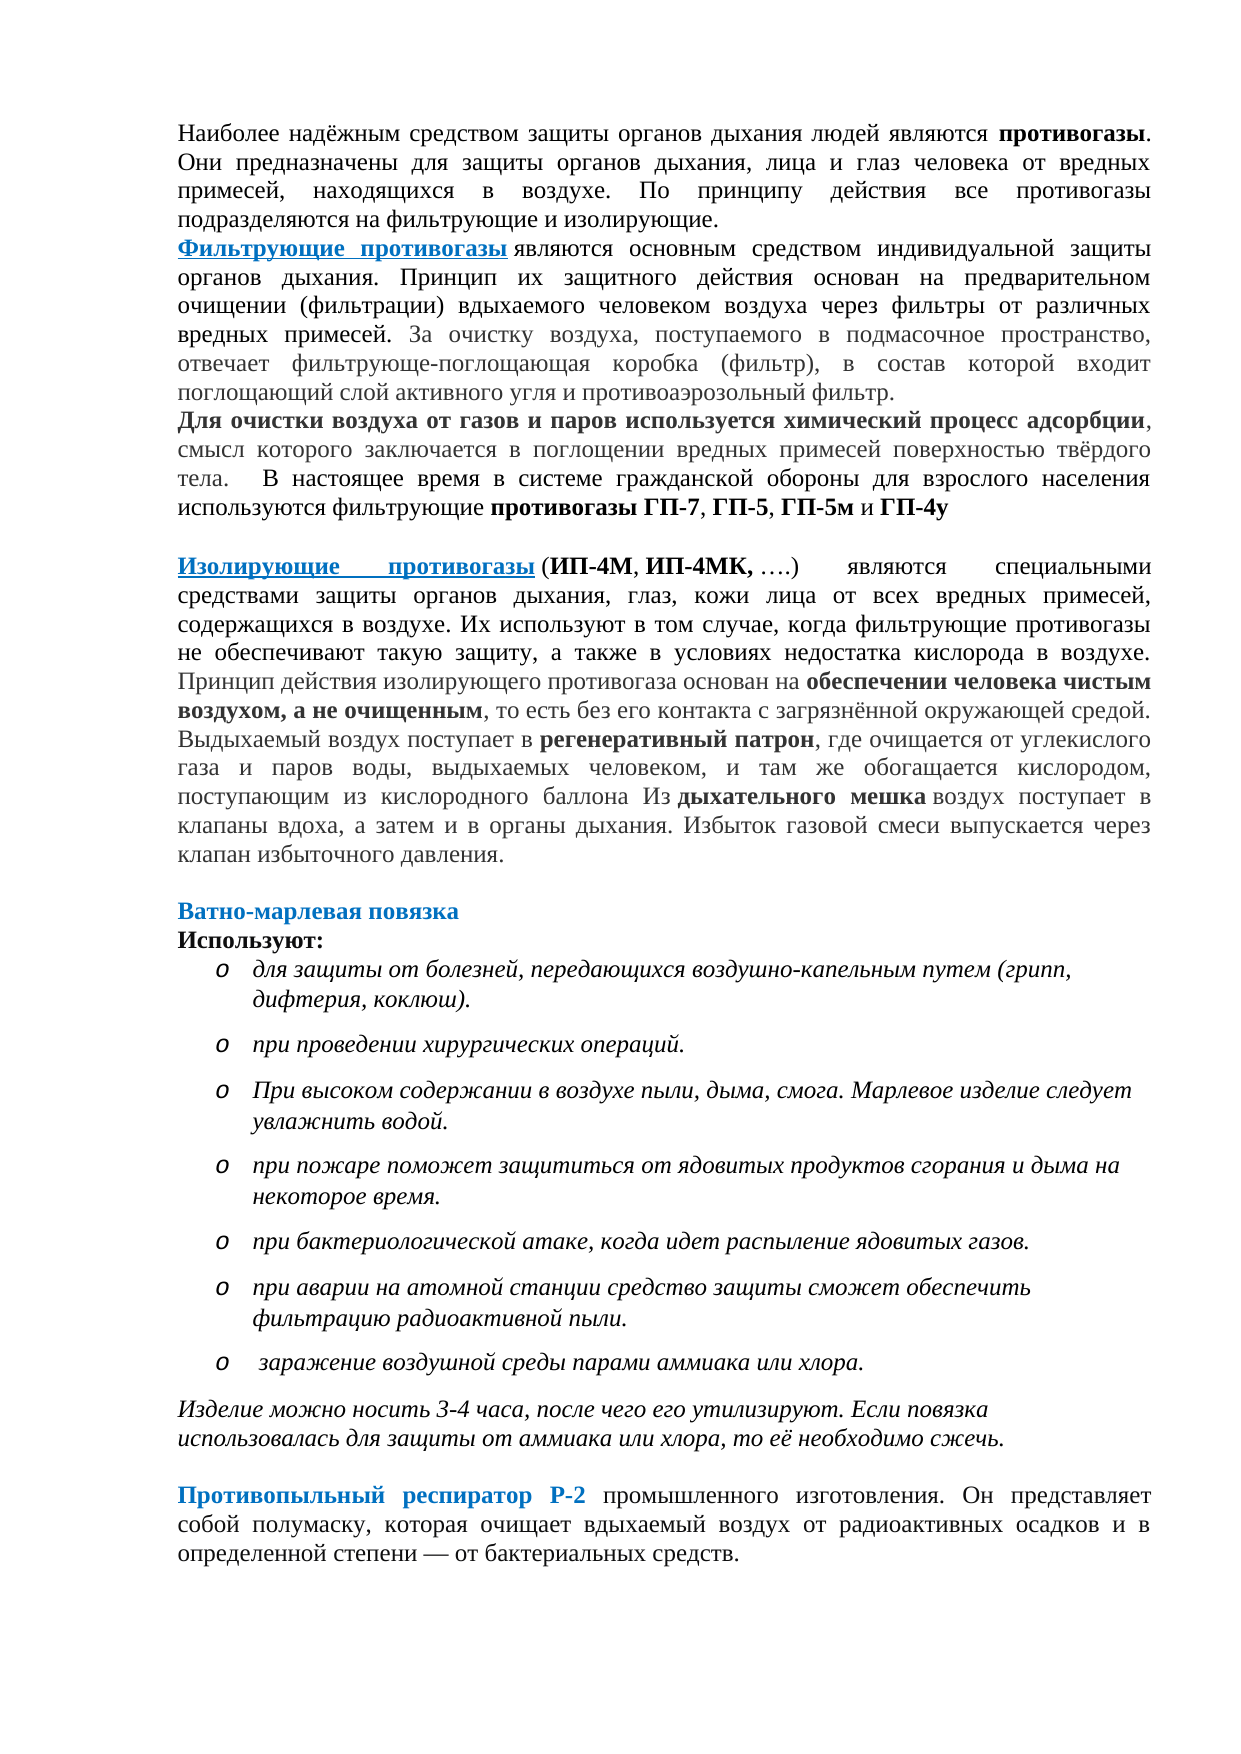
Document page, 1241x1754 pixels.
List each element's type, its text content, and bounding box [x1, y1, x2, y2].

list при бактериологической атаке, когда идет распыление ядовитых газов. [215, 1226, 1152, 1257]
list при аварии на атомной станции средство защиты сможет обеспечить фильтрацию радиоактивной пыли. [215, 1272, 1152, 1332]
text Наиболее надёжным средством защиты органов дыхания людей являются противогазы. Они предназначены для защиты органов дыхания, лица и глаз человека от вредных примесей, находящихся в воздухе. По принципу действия все противогазы подразделяются на фильтрующие и изолирующие. [177, 118, 1152, 233]
list при проведении хирургических операций. [215, 1029, 1152, 1060]
text Фильтрующие противогазы являются основным средством индивидуальной защиты органов дыхания. Принцип их защитного действия основан на предварительном очищении (фильтрации) вдыхаемого человеком воздуха через фильтры от различных вредных примесей. За очистку воздуха, поступаемого в подмасочное пространство, отвечает фильтрующе-поглощающая коробка (фильтр), в состав которой входит поглощающий слой активного угля и противоаэрозольный фильтр. [177, 233, 1152, 406]
text Изолирующие противогазы (ИП-4М, ИП-4МК, ….) являются специальными средствами защиты органов дыхания, глаз, кожи лица от всех вредных примесей, содержащихся в воздухе. Их используют в том случае, когда фильтрующие противогазы не обеспечивают такую защиту, а также в условиях недостатка кислорода в воздухе. Принцип действия изолирующего противогаза основан на обеспечении человека чистым воздухом, а не очищенным, то есть без его контакта с загрязнённой окружающей средой. Выдыхаемый воздух поступает в регенеративный патрон, где очищается от углекислого газа и паров воды, выдыхаемых человеком, и там же обогащается кислородом, поступающим из кислородного баллона Из дыхательного мешка воздух поступает в клапаны вдоха, а затем и в органы дыхания. Избыток газовой смеси выпускается через клапан избыточного давления. [177, 551, 1152, 867]
text Изделие можно носить 3-4 часа, после чего его утилизируют. Если повязка использовалась для защиты от аммиака или хлора, то её необходимо сжечь. [177, 1394, 1152, 1451]
list При высоком содержании в воздухе пыли, дыма, смога. Марлевое изделие следует увлажнить водой. [215, 1075, 1152, 1135]
text Ватно-марлевая повязка [177, 896, 1152, 925]
list при пожаре поможет защититься от ядовитых продуктов сгорания и дыма на некоторое время. [215, 1151, 1152, 1210]
text Используют: [177, 925, 1152, 954]
list для защиты от болезней, передающихся воздушно-капельным путем (грипп, дифтерия, коклюш). [215, 954, 1152, 1013]
text Противопыльный респиратор Р-2 промышленного изготовления. Он представляет собой полумаску, которая очищает вдыхаемый воздух от радиоактивных осадков и в определенной степени — от бактериальных средств. [177, 1480, 1152, 1566]
text Для очистки воздуха от газов и паров используется химический процесс адсорбции, смысл которого заключается в поглощении вредных примесей поверхностью твёрдого тела. В настоящее время в системе гражданской обороны для взрослого населения используются фильтрующие противогазы ГП-7, ГП-5, ГП-5м и ГП-4у [177, 406, 1152, 521]
list заражение воздушной среды парами аммиака или хлора. [215, 1347, 1152, 1378]
